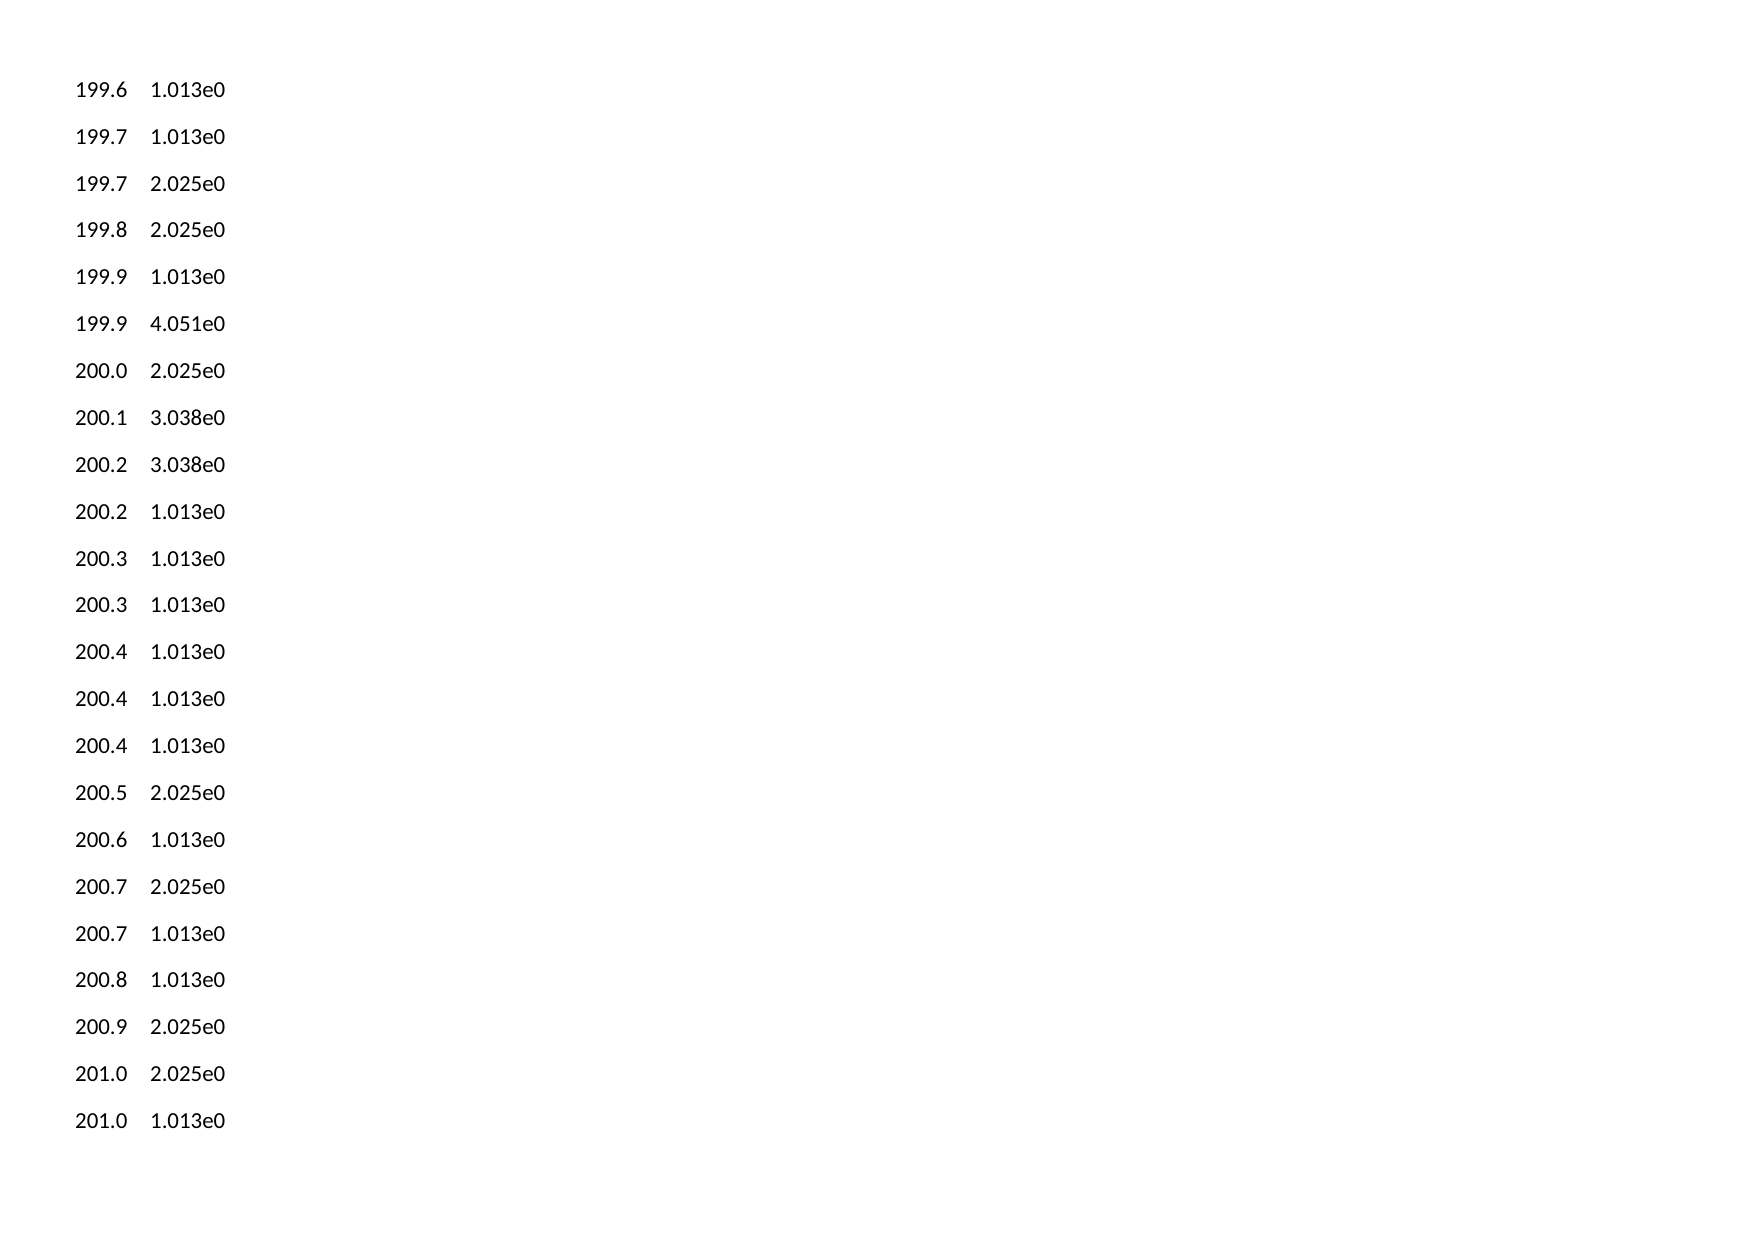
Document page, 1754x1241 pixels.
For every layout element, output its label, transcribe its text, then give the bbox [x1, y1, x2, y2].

text 200.4 1.013e0 [75, 637, 1679, 666]
text 200.3 1.013e0 [75, 544, 1679, 572]
text 200.2 3.038e0 [75, 450, 1679, 478]
text 200.2 1.013e0 [75, 497, 1679, 525]
text 199.9 1.013e0 [75, 262, 1679, 291]
text 199.7 1.013e0 [75, 122, 1679, 150]
text 199.6 1.013e0 [75, 75, 1679, 103]
text 199.9 4.051e0 [75, 309, 1679, 337]
text 200.1 3.038e0 [75, 403, 1679, 431]
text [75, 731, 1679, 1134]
text 200.0 2.025e0 [75, 356, 1679, 384]
text 200.4 1.013e0 [75, 684, 1679, 712]
text 199.7 2.025e0 [75, 169, 1679, 197]
text 200.3 1.013e0 [75, 591, 1679, 619]
text 199.8 2.025e0 [75, 216, 1679, 244]
